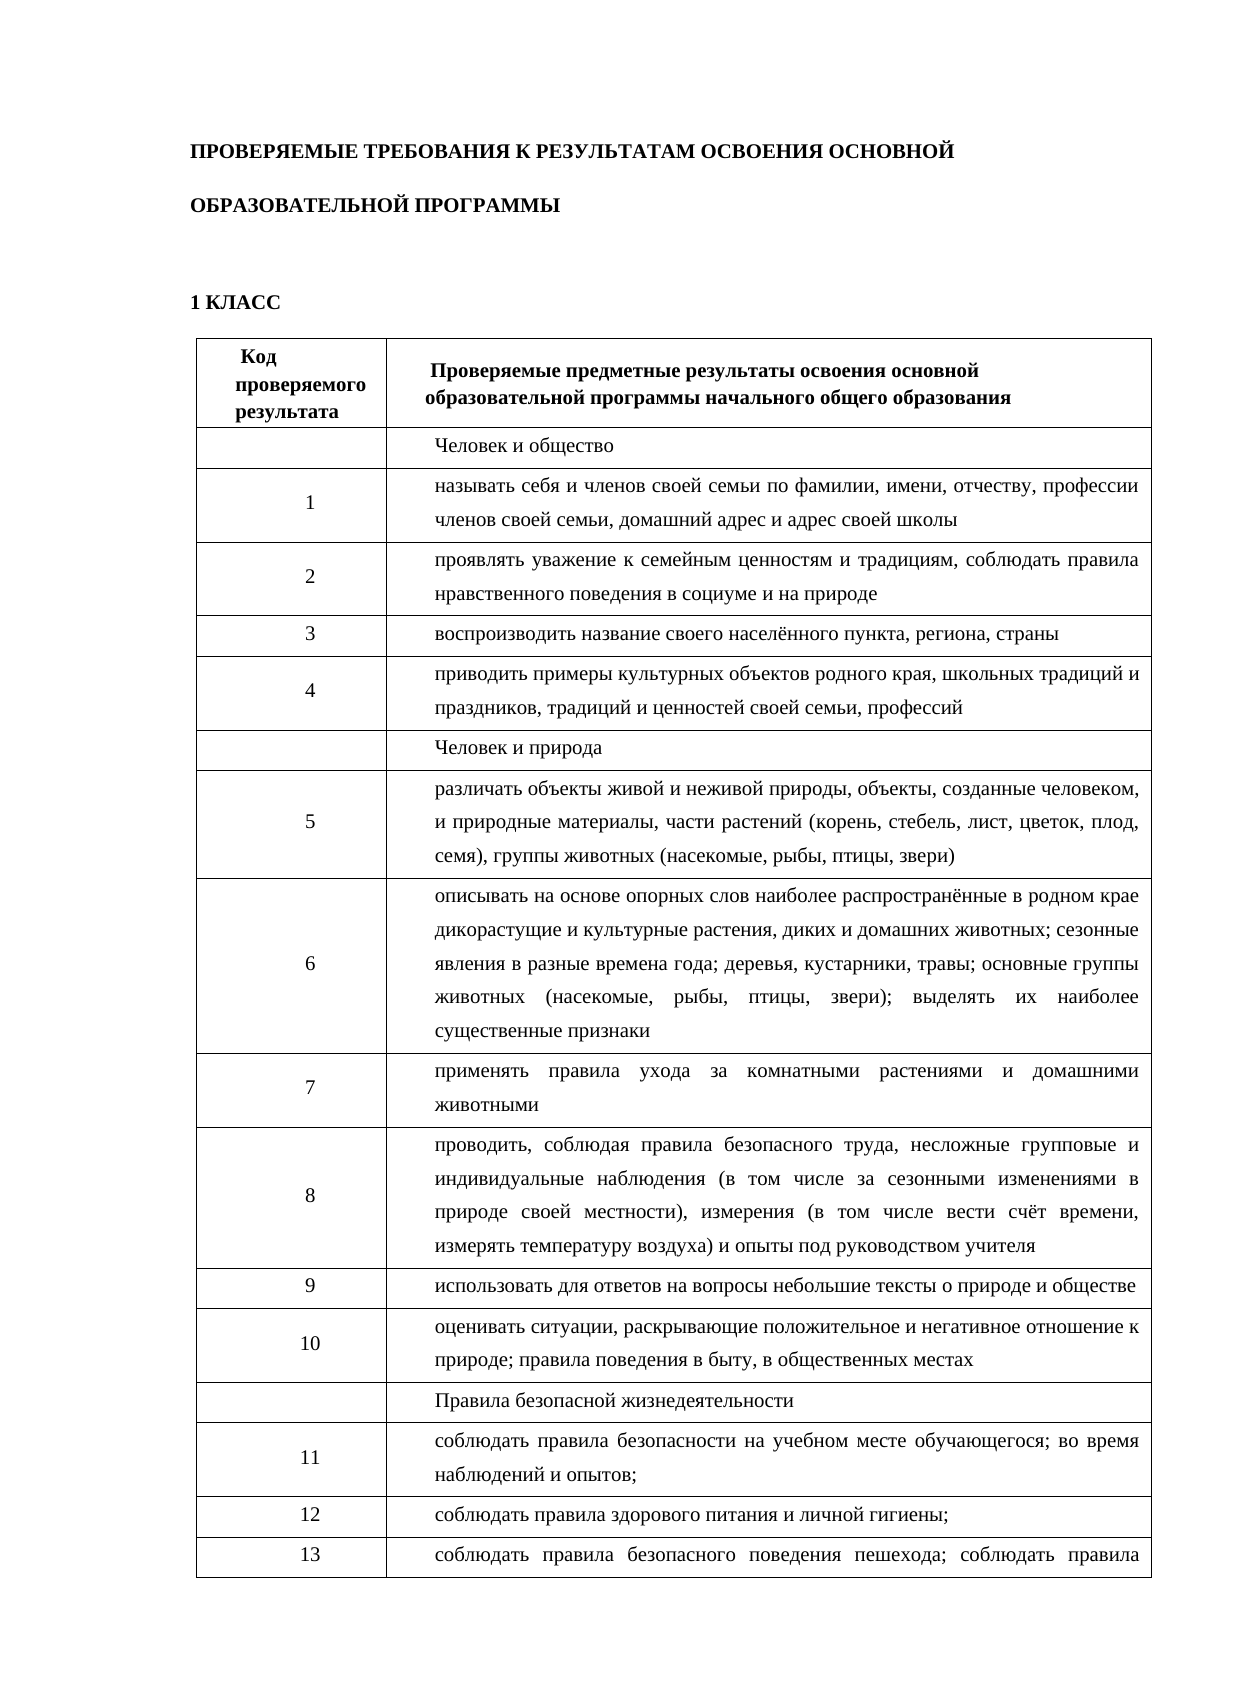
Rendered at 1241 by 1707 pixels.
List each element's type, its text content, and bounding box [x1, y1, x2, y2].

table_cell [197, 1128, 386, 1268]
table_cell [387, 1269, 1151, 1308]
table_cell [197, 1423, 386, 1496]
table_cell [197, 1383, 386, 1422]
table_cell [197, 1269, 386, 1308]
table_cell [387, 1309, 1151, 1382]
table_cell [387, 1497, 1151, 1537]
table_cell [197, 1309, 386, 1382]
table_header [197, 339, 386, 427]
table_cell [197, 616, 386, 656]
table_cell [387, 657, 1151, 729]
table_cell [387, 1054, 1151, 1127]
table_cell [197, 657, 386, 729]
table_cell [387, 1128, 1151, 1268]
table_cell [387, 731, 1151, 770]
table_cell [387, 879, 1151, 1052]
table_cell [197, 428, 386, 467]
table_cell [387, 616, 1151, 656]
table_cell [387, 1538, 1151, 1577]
text ОБРАЗОВАТЕЛЬНОЙ ПРОГРАММЫ [190, 193, 1152, 217]
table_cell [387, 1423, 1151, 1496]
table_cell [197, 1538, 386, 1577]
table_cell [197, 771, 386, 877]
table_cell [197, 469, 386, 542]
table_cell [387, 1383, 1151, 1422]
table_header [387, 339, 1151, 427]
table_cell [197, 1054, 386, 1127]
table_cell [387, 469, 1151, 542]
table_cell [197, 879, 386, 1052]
text 1 КЛАСС [190, 290, 1152, 314]
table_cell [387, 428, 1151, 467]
text ПРОВЕРЯЕМЫЕ ТРЕБОВАНИЯ К РЕЗУЛЬТАТАМ ОСВОЕНИЯ ОСНОВНОЙ [190, 139, 1152, 163]
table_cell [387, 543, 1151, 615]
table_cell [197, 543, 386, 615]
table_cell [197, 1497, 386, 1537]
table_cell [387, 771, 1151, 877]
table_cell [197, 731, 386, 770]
